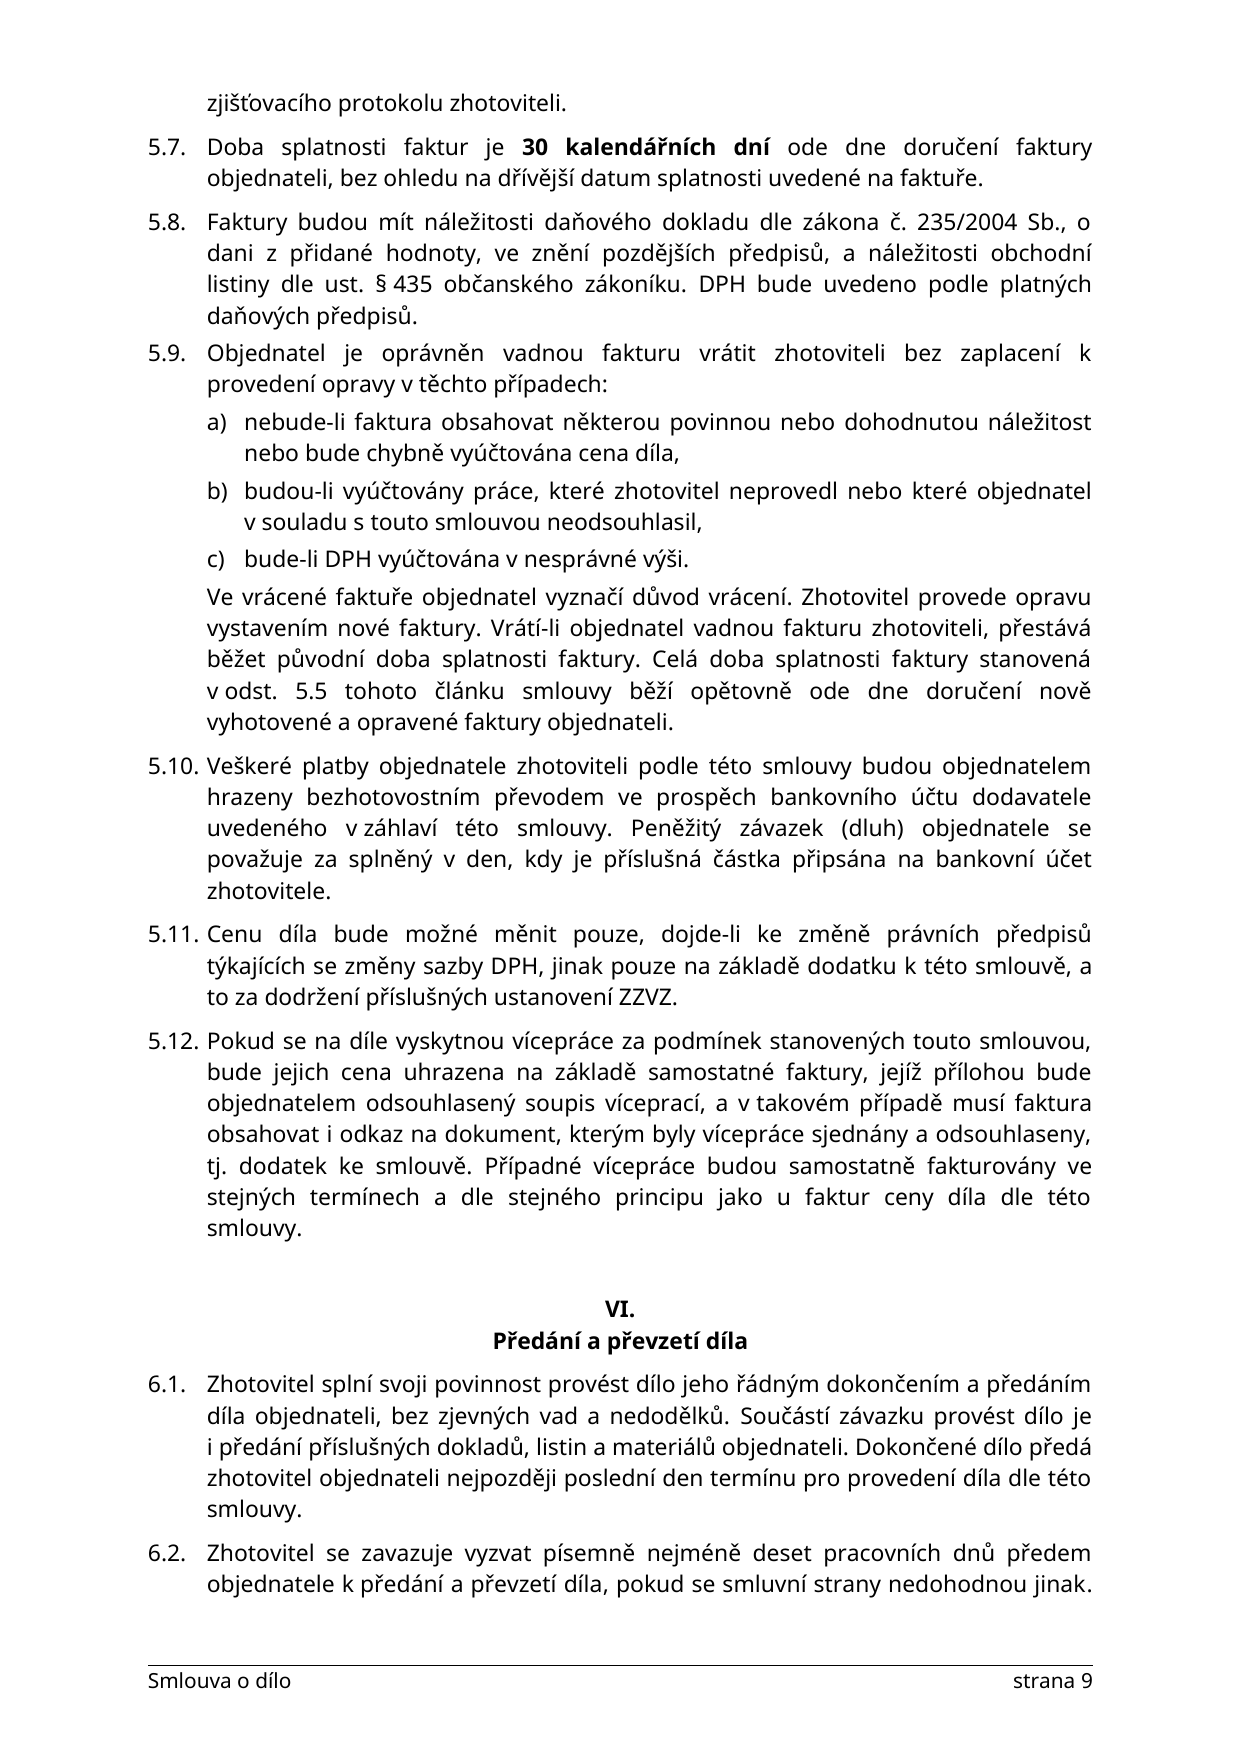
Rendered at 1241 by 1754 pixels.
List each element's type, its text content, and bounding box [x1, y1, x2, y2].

list Veškeré platby objednatele zhotoviteli podle této smlouvy budou objednatelem hrazeny bezhotovostním převodem ve prospěch bankovního účtu dodavatele uvedeného v záhlaví této smlouvy. Peněžitý závazek (dluh) objednatele se považuje za splněný v den, kdy je příslušná částka připsána na bankovní účet zhotovitele. [148, 749, 1093, 906]
list nebude-li faktura obsahovat některou povinnou nebo dohodnutou náležitost nebo bude chybně vyúčtována cena díla, [207, 406, 1093, 468]
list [148, 87, 1093, 118]
list Zhotovitel splní svoji povinnost provést dílo jeho řádným dokončením a předáním díla objednateli, bez zjevných vad a nedodělků. Součástí závazku provést dílo je i předání příslušných dokladů, listin a materiálů objednateli. Dokončené dílo předá zhotovitel objednateli nejpozději poslední den termínu pro provedení díla dle této smlouvy. [148, 1368, 1093, 1524]
list Objednatel je oprávněn vadnou fakturu vrátit zhotoviteli bez zaplacení k provedení opravy v těchto případech: [148, 337, 1093, 399]
list Pokud se na díle vyskytnou vícepráce za podmínek stanovených touto smlouvou, bude jejich cena uhrazena na základě samostatné faktury, jejíž přílohou bude objednatelem odsouhlasený soupis víceprací, a v takovém případě musí faktura obsahovat i odkaz na dokument, kterým byly vícepráce sjednány a odsouhlaseny, tj. dodatek ke smlouvě. Případné vícepráce budou samostatně fakturovány ve stejných termínech a dle stejného principu jako u faktur ceny díla dle této smlouvy. [148, 1024, 1093, 1243]
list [148, 1537, 1093, 1599]
list bude-li DPH vyúčtována v nesprávné výši. [207, 543, 1093, 574]
list Faktury budou mít náležitosti daňového dokladu dle zákona č. 235/2004 Sb., o dani z přidané hodnoty, ve znění pozdějších předpisů, a náležitosti obchodní listiny dle ust. § 435 občanského zákoníku. DPH bude uvedeno podle platných daňových předpisů. [148, 206, 1093, 331]
text Ve vrácené faktuře objednatel vyznačí důvod vrácení. Zhotovitel provede opravu vystavením nové faktury. Vrátí-li objednatel vadnou fakturu zhotoviteli, přestává běžet původní doba splatnosti faktury. Celá doba splatnosti faktury stanovená v odst. 5.5 tohoto článku smlouvy běží opětovně ode dne doručení nově vyhotovené a opravené faktury objednateli. [207, 581, 1093, 737]
list Doba splatnosti faktur je 30 kalendářních dní ode dne doručení faktury objednateli, bez ohledu na dřívější datum splatnosti uvedené na faktuře. [148, 131, 1093, 193]
text VI. [148, 1293, 1093, 1324]
list budou-li vyúčtovány práce, které zhotovitel neprovedl nebo které objednatel v souladu s touto smlouvou neodsouhlasil, [207, 474, 1093, 537]
text Předání a převzetí díla [148, 1324, 1093, 1356]
list Cenu díla bude možné měnit pouze, dojde-li ke změně právních předpisů týkajících se změny sazby DPH, jinak pouze na základě dodatku k této smlouvě, a to za dodržení příslušných ustanovení ZZVZ. [148, 918, 1093, 1012]
